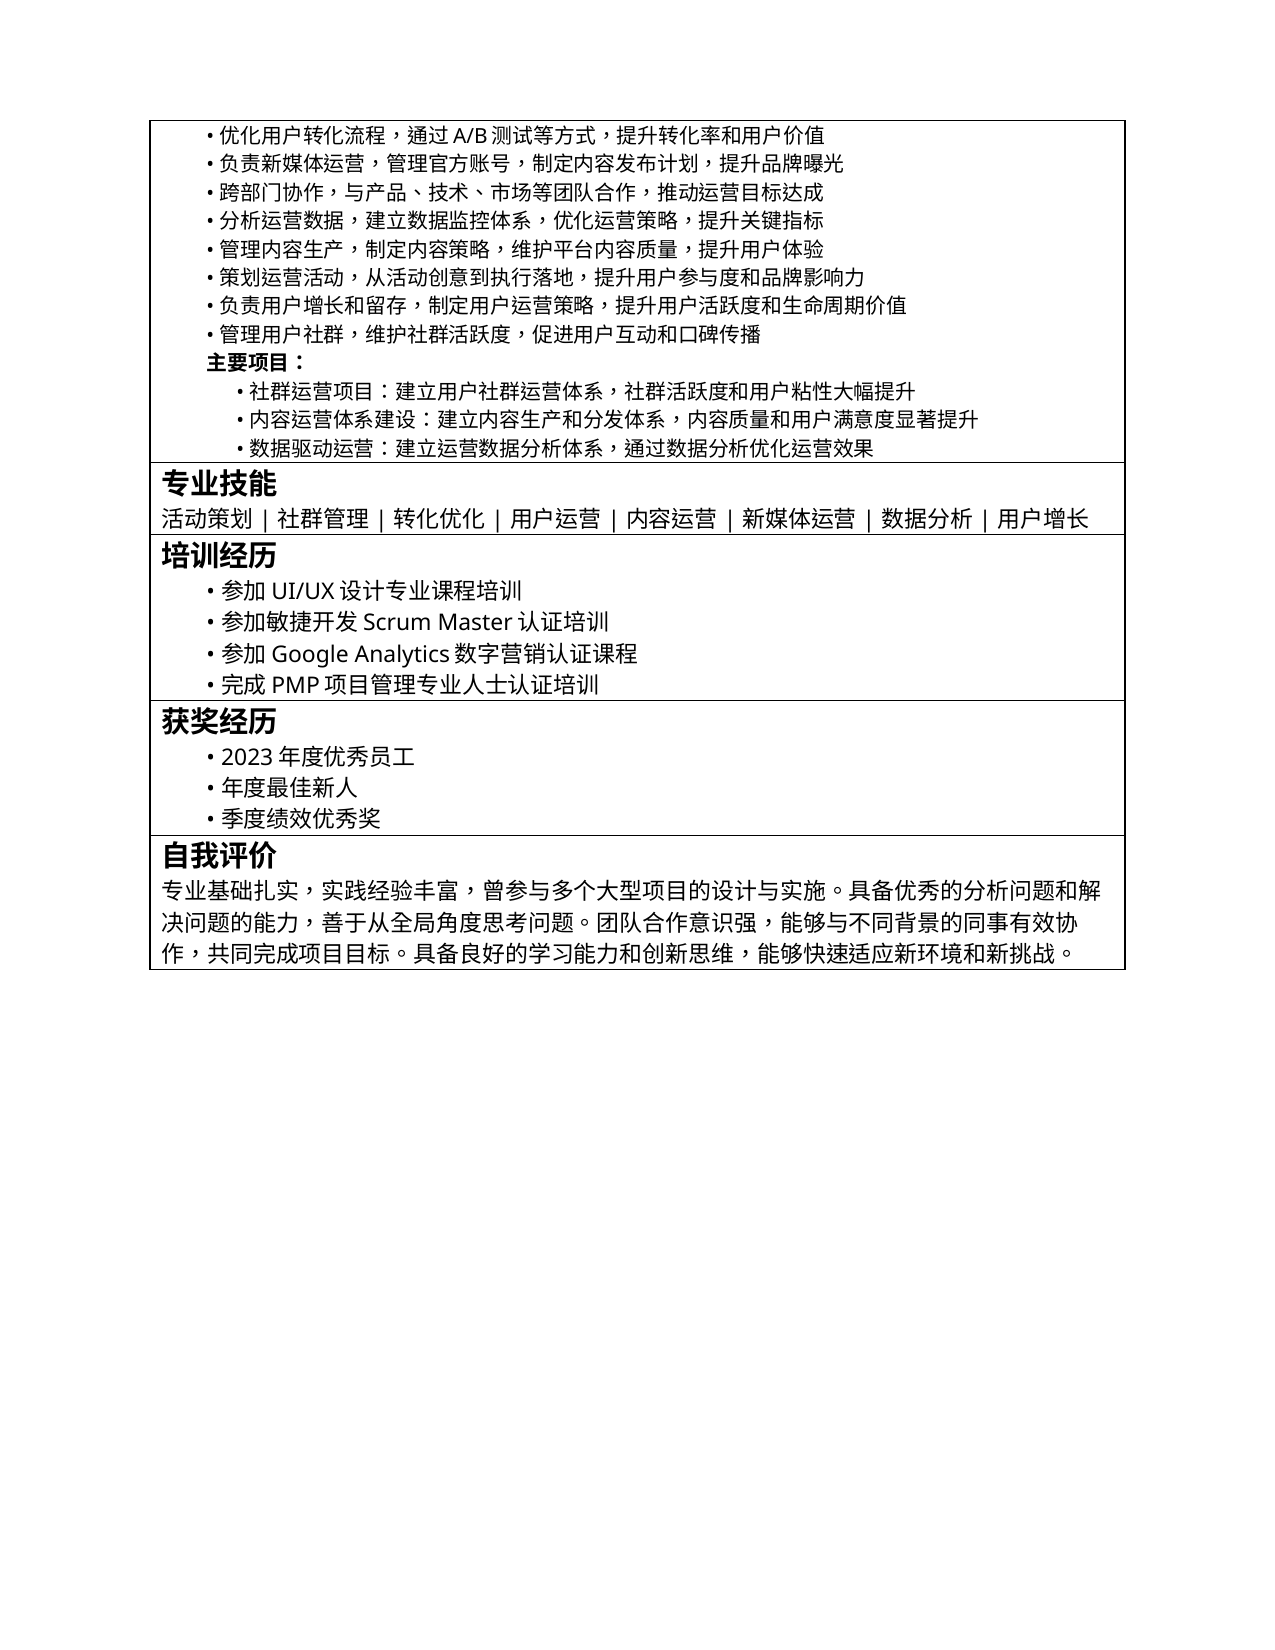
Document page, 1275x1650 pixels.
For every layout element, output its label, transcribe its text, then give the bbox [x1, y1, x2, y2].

table_cell 自我评价 专业基础扎实，实践经验丰富，曾参与多个大型项目的设计与实施。具备优秀的分析问题和解决问题的能力，善于从全局角度思考问题。团队合作意识强，能够与不同背景的同事有效协作，共同完成项目目标。具备良好的学习能力和创新思维，能够快速适应新环境和新挑战。 [151, 836, 1124, 969]
table_cell 专业技能 活动策划 | 社群管理 | 转化优化 | 用户运营 | 内容运营 | 新媒体运营 | 数据分析 | 用户增长 [151, 463, 1124, 534]
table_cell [151, 121, 1124, 462]
table_cell 获奖经历 • 2023年度优秀员工 • 年度最佳新人 • 季度绩效优秀奖 [151, 701, 1124, 834]
table_cell 培训经历 • 参加UI/UX设计专业课程培训 • 参加敏捷开发Scrum Master认证培训 • 参加Google Analytics数字营销认证课程 • 完成PMP项目管理专业人士认证培训 [151, 535, 1124, 700]
